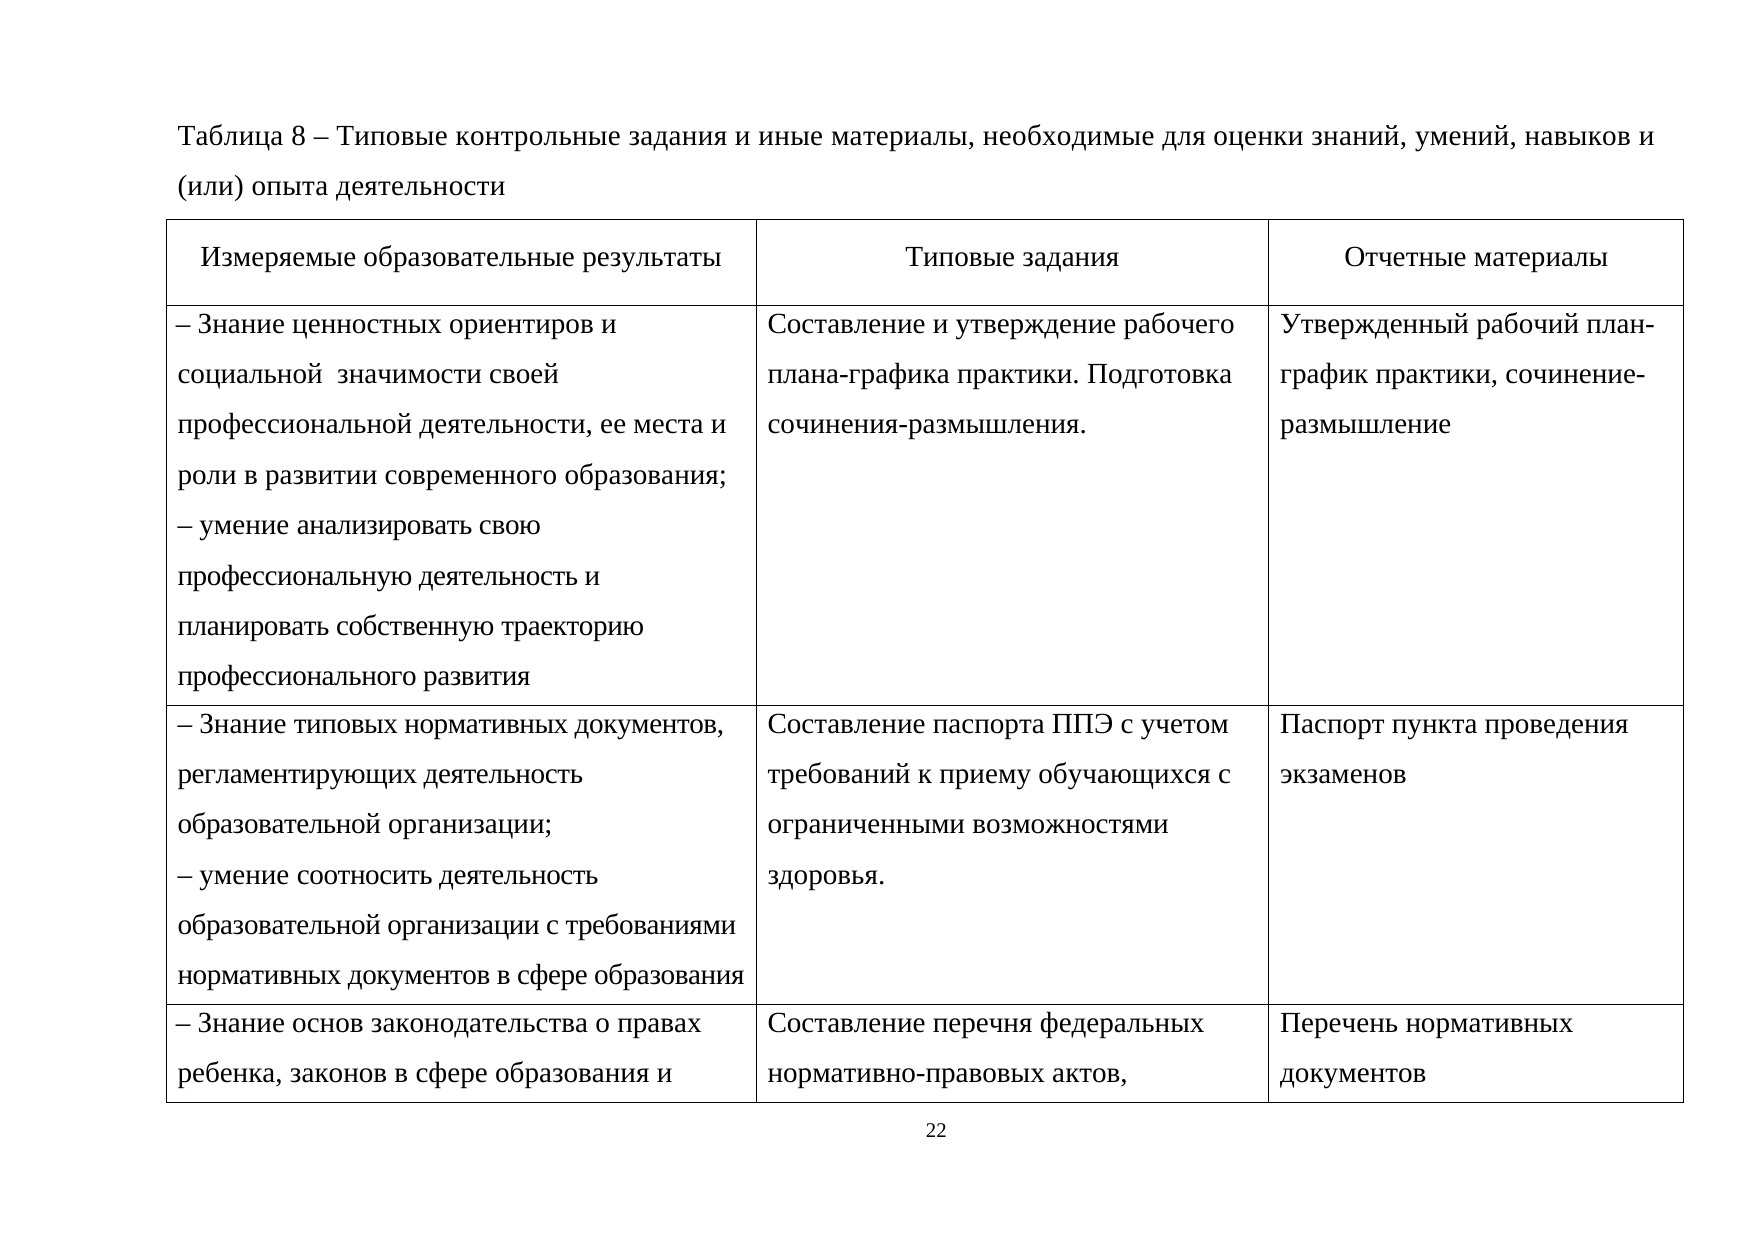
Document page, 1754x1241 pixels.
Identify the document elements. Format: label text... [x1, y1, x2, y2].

table_cell Составление и утверждение рабочего плана-графика практики. Подготовка сочинения-размышления. [757, 306, 1268, 705]
table_cell Составление паспорта ППЭ с учетом требований к приему обучающихся с ограниченными возможностями здоровья. [757, 706, 1268, 1004]
table_cell Паспорт пункта проведения экзаменов [1269, 706, 1683, 1004]
table_header Измеряемые образовательные результаты [167, 220, 756, 305]
table_cell Утвержденный рабочий план-график практики, сочинение-размышление [1269, 306, 1683, 705]
text Таблица 8 – Типовые контрольные задания и иные материалы, необходимые для оценки знаний, умений, навыков и (или) опыта деятельности [177, 118, 1695, 202]
table_header Типовые задания [757, 220, 1268, 305]
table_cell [757, 1005, 1268, 1102]
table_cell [167, 1005, 756, 1102]
table_header Отчетные материалы [1269, 220, 1683, 305]
table_cell – Знание типовых нормативных документов, регламентирующих деятельность образовательной организации; – умение соотносить деятельность образовательной организации с требованиями нормативных документов в сфере образования [167, 706, 756, 1004]
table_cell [1269, 1005, 1683, 1102]
table_cell – Знание ценностных ориентиров и социальной значимости своей профессиональной деятельности, ее места и роли в развитии современного образования; – умение анализировать свою профессиональную деятельность и планировать собственную траекторию профессионального развития [167, 306, 756, 705]
